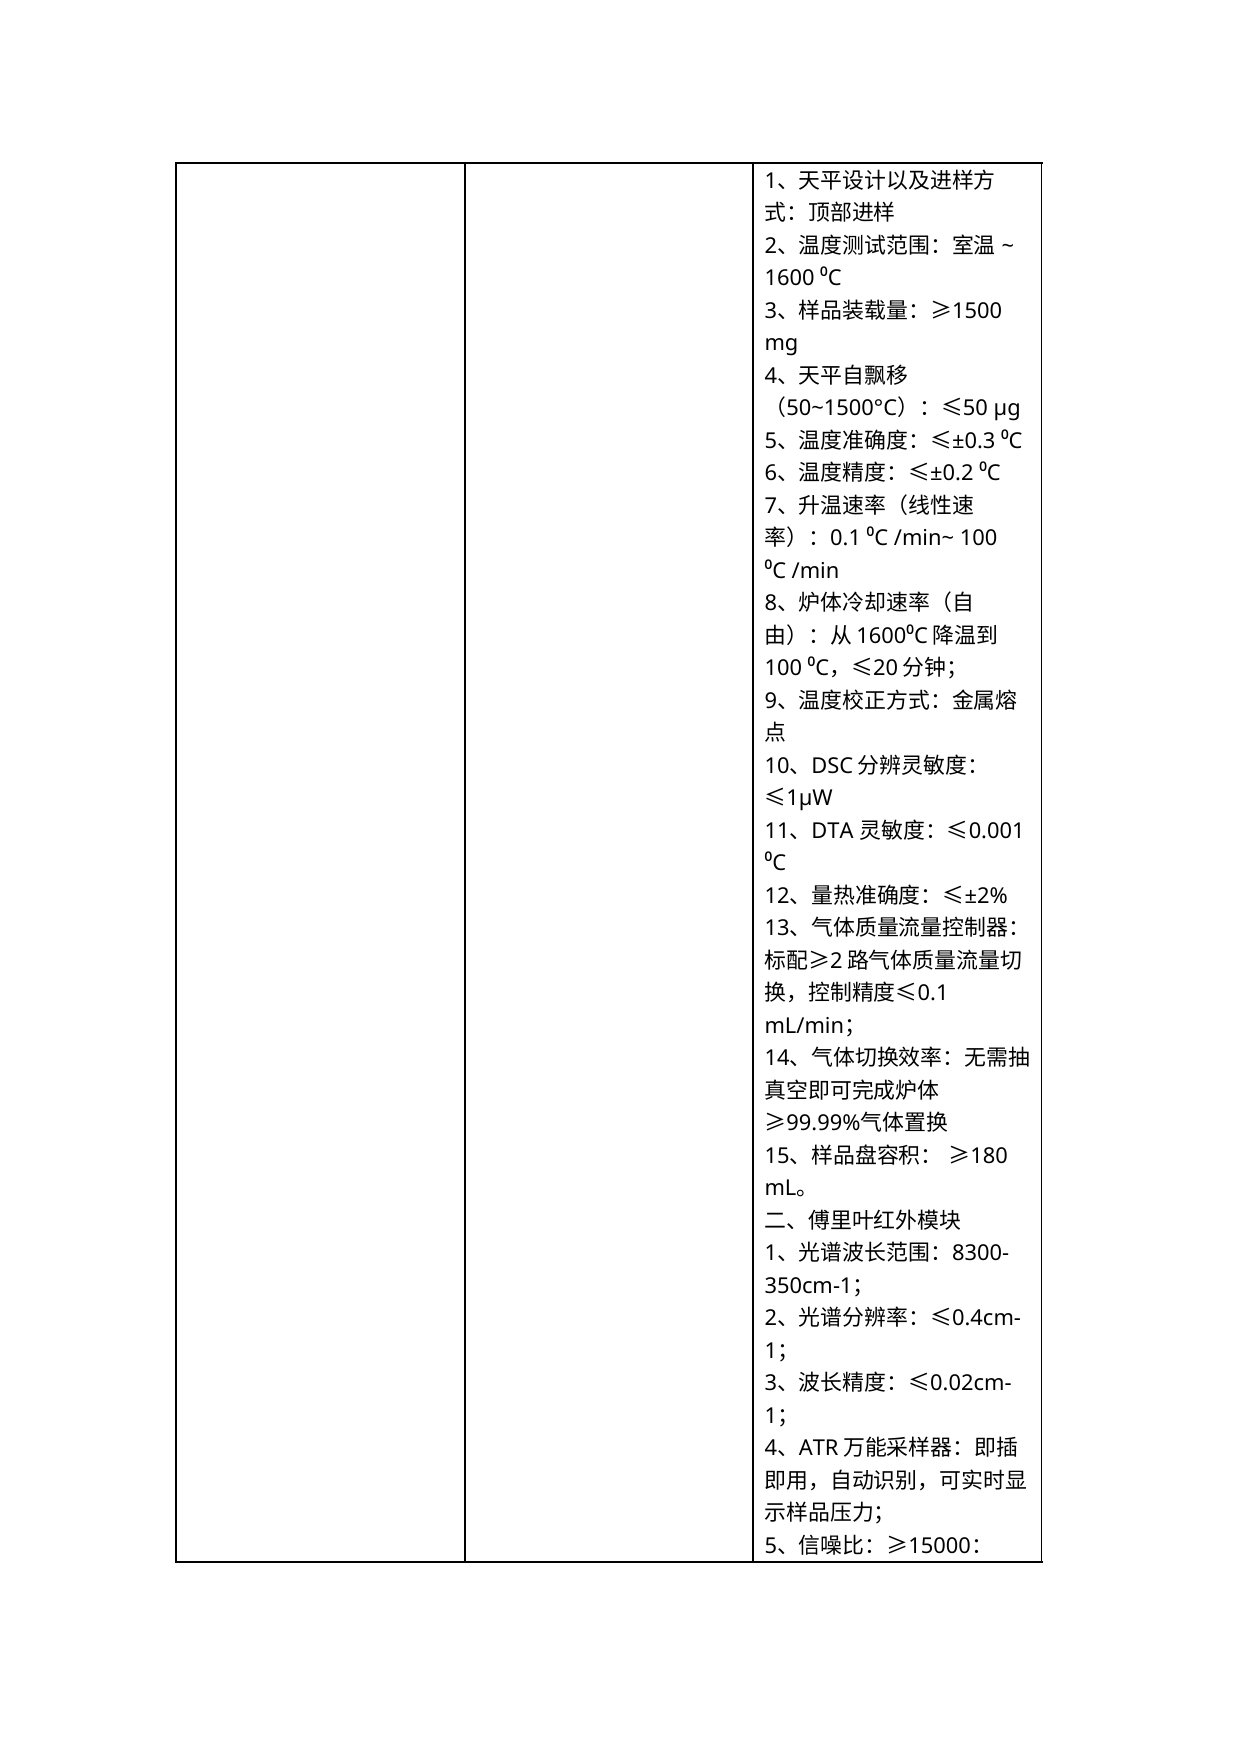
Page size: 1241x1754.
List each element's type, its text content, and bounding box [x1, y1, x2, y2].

table_cell [466, 164, 752, 1561]
table_cell 1 [177, 164, 464, 1561]
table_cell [754, 164, 1041, 1561]
